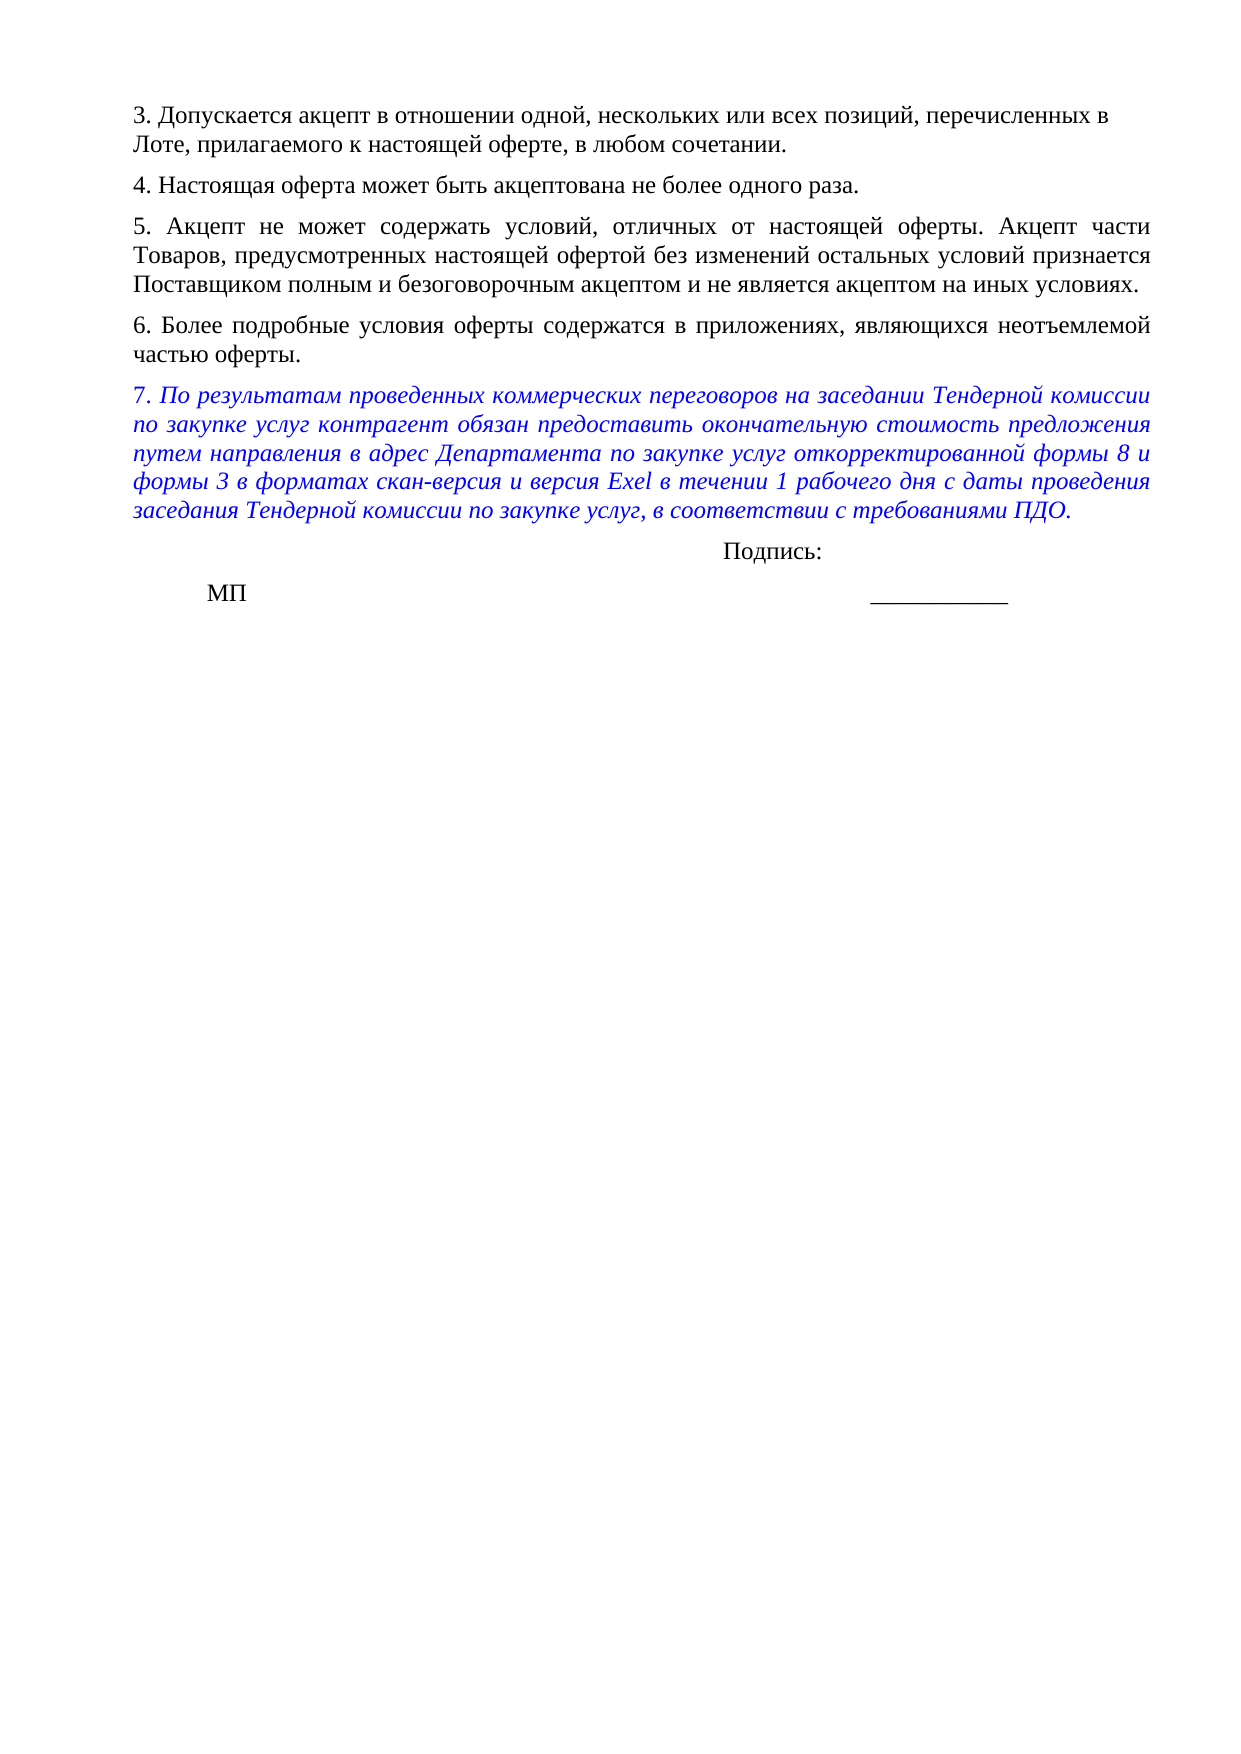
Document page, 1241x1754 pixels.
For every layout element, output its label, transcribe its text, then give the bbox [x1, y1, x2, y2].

text 7. По результатам проведенных коммерческих переговоров на заседании Тендерной комиссии по закупке услуг контрагент обязан предоставить окончательную стоимость предложения путем направления в адрес Департамента по закупке услуг откорректированной формы 8 и формы 3 в форматах скан-версия и версия Exel в течении 1 рабочего дня c даты проведения заседания Тендерной комиссии по закупке услуг, в соответствии с требованиями ПДО. [133, 380, 1152, 524]
text 5. Акцепт не может содержать условий, отличных от настоящей оферты. Акцепт части Товаров, предусмотренных настоящей офертой без изменений остальных условий признается Поставщиком полным и безоговорочным акцептом и не является акцептом на иных условиях. [133, 211, 1152, 298]
text МП ___________ [133, 578, 1152, 606]
text 3. Допускается акцепт в отношении одной, нескольких или всех позиций, перечисленных в Лоте, прилагаемого к настоящей оферте, в любом сочетании. [133, 100, 1152, 158]
text 4. Настоящая оферта может быть акцептована не более одного раза. [133, 170, 1152, 199]
text Подпись: [133, 536, 1152, 565]
text 6. Более подробные условия оферты содержатся в приложениях, являющихся неотъемлемой частью оферты. [133, 310, 1152, 368]
